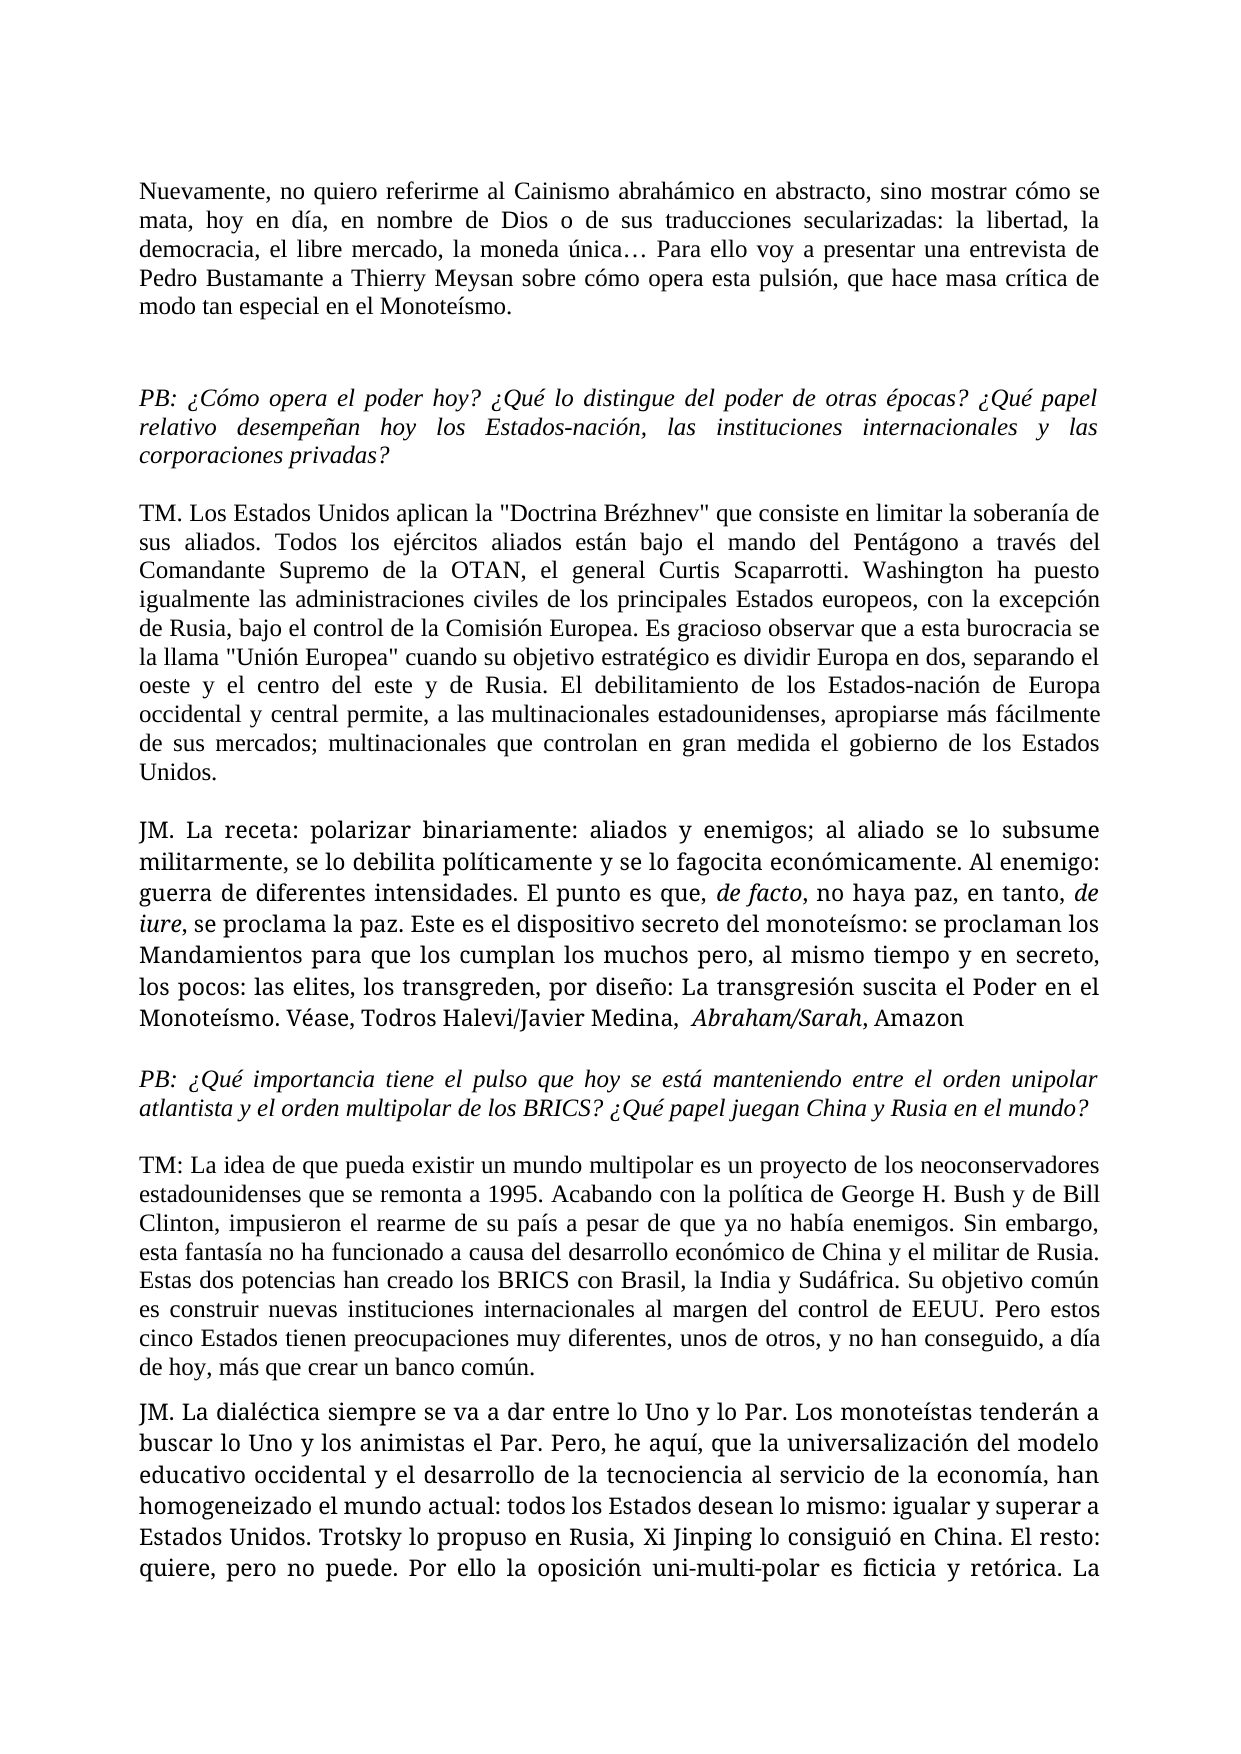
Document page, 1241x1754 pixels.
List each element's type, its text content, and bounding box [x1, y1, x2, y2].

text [139, 1396, 1101, 1583]
text JM. La receta: polarizar binariamente: aliados y enemigos; al aliado se lo subsume militarmente, se lo debilita políticamente y se lo fagocita económicamente. Al enemigo: guerra de diferentes intensidades. El punto es que, de facto, no haya paz, en tanto, de iure, se proclama la paz. Este es el dispositivo secreto del monoteísmo: se proclaman los Mandamientos para que los cumplan los muchos pero, al mismo tiempo y en secreto, los pocos: las elites, los transgreden, por diseño: La transgresión suscita el Poder en el Monoteísmo. Véase, Todros Halevi/Javier Medina, Abraham/Sarah, Amazon [139, 814, 1101, 1033]
text PB: ¿Qué importancia tiene el pulso que hoy se está manteniendo entre el orden unipolar atlantista y el orden multipolar de los BRICS? ¿Qué papel juegan China y Rusia en el mundo? [139, 1064, 1101, 1122]
text PB: ¿Cómo opera el poder hoy? ¿Qué lo distingue del poder de otras épocas? ¿Qué papel relativo desempeñan hoy los Estados-nación, las instituciones internacionales y las corporaciones privadas? [139, 383, 1101, 469]
text Nuevamente, no quiero referirme al Cainismo abrahámico en abstracto, sino mostrar cómo se mata, hoy en día, en nombre de Dios o de sus traducciones secularizadas: la libertad, la democracia, el libre mercado, la moneda única… Para ello voy a presentar una entrevista de Pedro Bustamante a Thierry Meysan sobre cómo opera esta pulsión, que hace masa crítica de modo tan especial en el Monoteísmo. [139, 176, 1101, 320]
text TM. Los Estados Unidos aplican la "Doctrina Brézhnev" que consiste en limitar la soberanía de sus aliados. Todos los ejércitos aliados están bajo el mando del Pentágono a través del Comandante Supremo de la OTAN, el general Curtis Scaparrotti. Washington ha puesto igualmente las administraciones civiles de los principales Estados europeos, con la excepción de Rusia, bajo el control de la Comisión Europea. Es gracioso observar que a esta burocracia se la llama "Unión Europea" cuando su objetivo estratégico es dividir Europa en dos, separando el oeste y el centro del este y de Rusia. El debilitamiento de los Estados-nación de Europa occidental y central permite, a las multinacionales estadounidenses, apropiarse más fácilmente de sus mercados; multinacionales que controlan en gran medida el gobierno de los Estados Unidos. [139, 498, 1101, 785]
text TM: La idea de que pueda existir un mundo multipolar es un proyecto de los neoconservadores estadounidenses que se remonta a 1995. Acabando con la política de George H. Bush y de Bill Clinton, impusieron el rearme de su país a pesar de que ya no había enemigos. Sin embargo, esta fantasía no ha funcionado a causa del desarrollo económico de China y el militar de Rusia. Estas dos potencias han creado los BRICS con Brasil, la India y Sudáfrica. Su objetivo común es construir nuevas instituciones internacionales al margen del control de EEUU. Pero estos cinco Estados tienen preocupaciones muy diferentes, unos de otros, y no han conseguido, a día de hoy, más que crear un banco común. [139, 1150, 1101, 1380]
